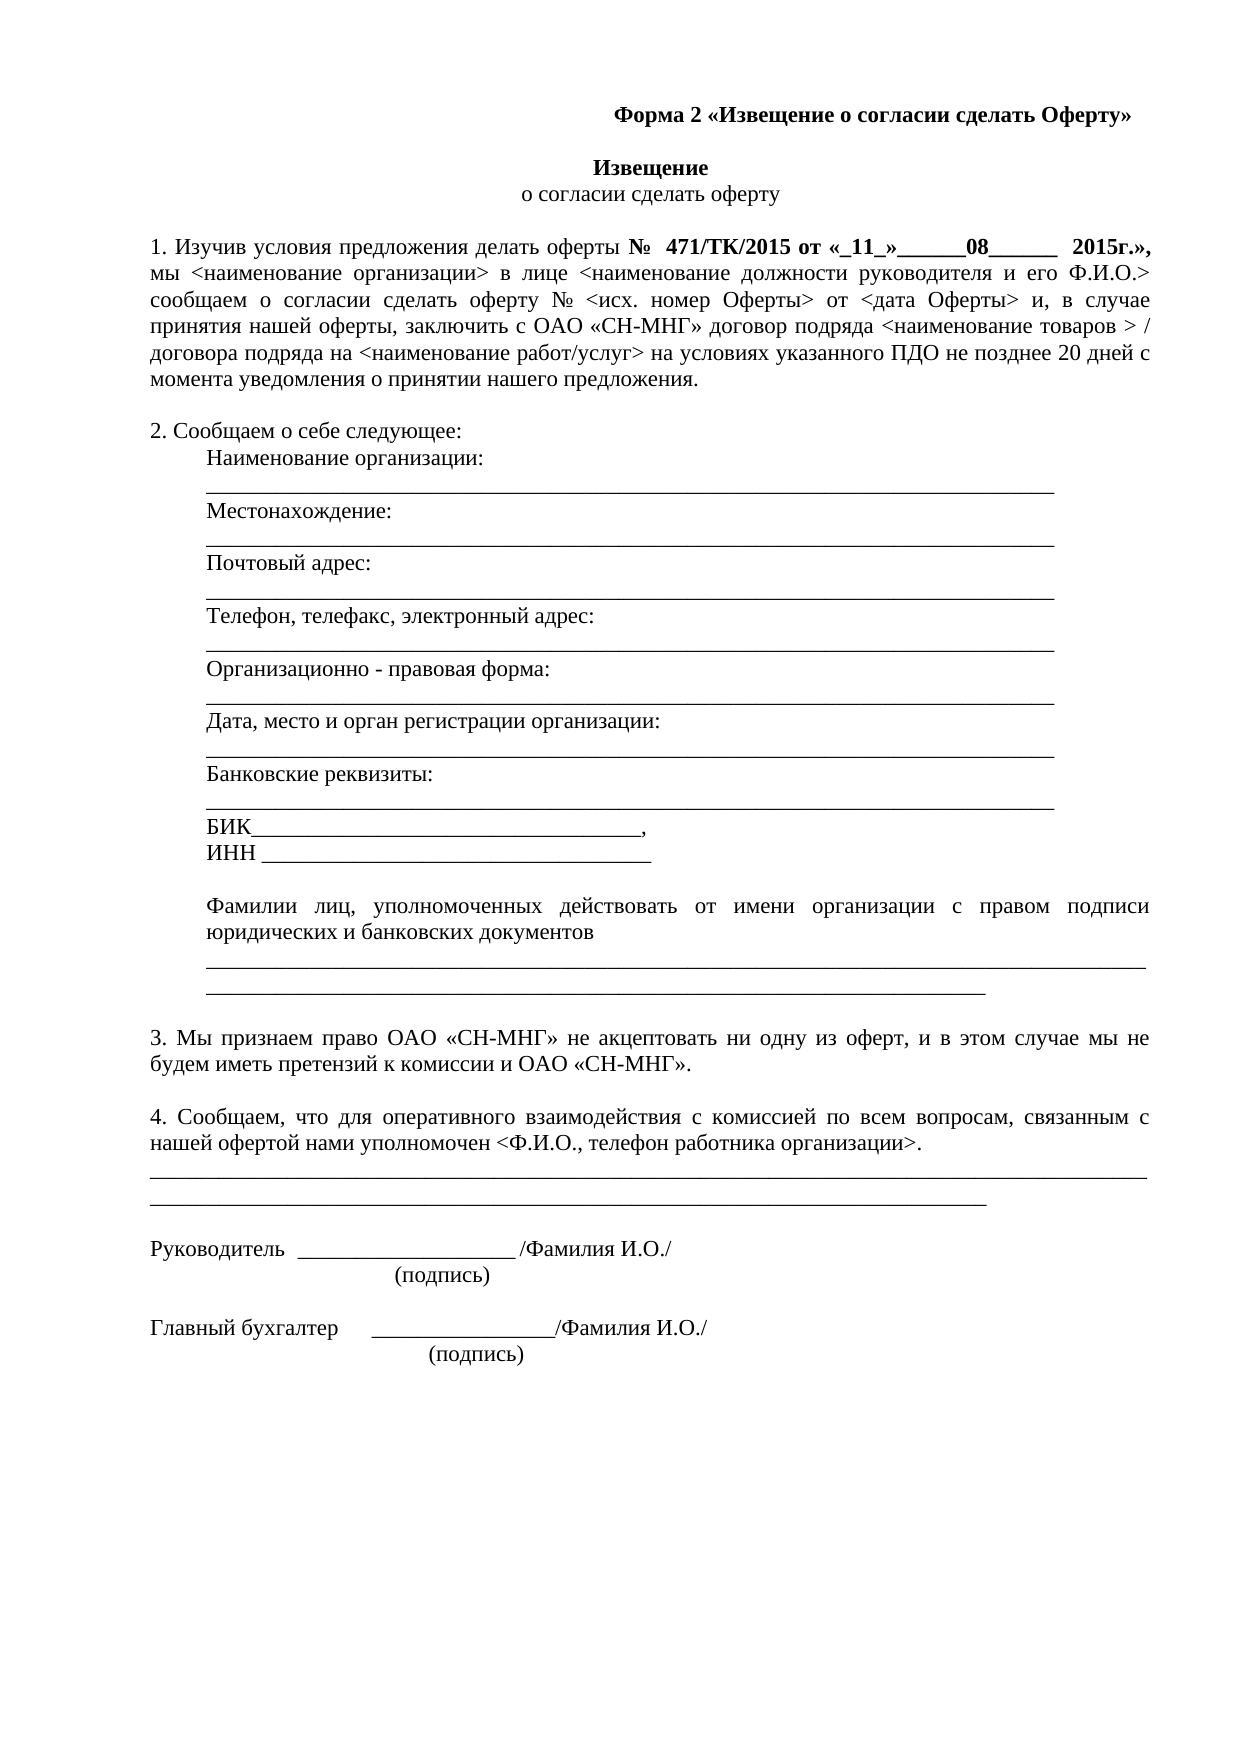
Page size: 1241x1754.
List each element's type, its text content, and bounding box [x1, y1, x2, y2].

text Организационно - правовая форма: __________________________________________________________________________ [206, 655, 1152, 707]
text Местонахождение: __________________________________________________________________________ [206, 497, 1152, 549]
text о согласии сделать оферту [150, 180, 1152, 207]
text Наименование организации: __________________________________________________________________________ [206, 444, 1152, 497]
text ИНН __________________________________ [206, 839, 1152, 866]
text Дата, место и орган регистрации организации: __________________________________________________________________________ [206, 707, 1152, 760]
text Руководитель ___________________ /Фамилия И.О./ [150, 1234, 1152, 1261]
text ______________________________________________________________________________________________________________________________________________________ [206, 945, 1152, 997]
text 4. Сообщаем, что для оперативного взаимодействия с комиссией по всем вопросам, связанным с нашей офертой нами уполномочен <Ф.И.О., телефон работника организации>. [150, 1103, 1152, 1156]
text 3. Мы признаем право ОАО «СН-МНГ» не акцептовать ни одну из оферт, и в этом случае мы не будем иметь претензий к комиссии и ОАО «СН-МНГ». [150, 1024, 1152, 1076]
text Извещение [150, 154, 1152, 180]
text (подпись) [150, 1261, 1152, 1287]
text БИК__________________________________, [206, 813, 1152, 839]
text Телефон, телефакс, электронный адрес: __________________________________________________________________________ [206, 602, 1152, 655]
text Главный бухгалтер ________________/Фамилия И.О./ [150, 1314, 1152, 1340]
text Форма 2 «Извещение о согласии сделать Оферту» [150, 101, 1152, 128]
text 1. Изучив условия предложения делать оферты № 471/ТК/2015 от «_11_»______08______ 2015г.», мы <наименование организации> в лице <наименование должности руководителя и его Ф.И.О.> сообщаем о согласии сделать оферту № <исх. номер Оферты> от <дата Оферты> и, в случае принятия нашей оферты, заключить с ОАО «СН-МНГ» договор подряда <наименование товаров > / договора подряда на <наименование работ/услуг> на условиях указанного ПДО не позднее 20 дней с момента уведомления о принятии нашего предложения. [150, 233, 1152, 391]
text ________________________________________________________________________________________________________________________________________________________________ [150, 1156, 1152, 1208]
text Банковские реквизиты: __________________________________________________________________________ [206, 760, 1152, 813]
text Почтовый адрес: __________________________________________________________________________ [206, 549, 1152, 602]
text (подпись) [297, 1340, 1152, 1366]
text Фамилии лиц, уполномоченных действовать от имени организации с правом подписи юридических и банковских документов [206, 892, 1152, 945]
text 2. Сообщаем о себе следующее: [150, 418, 1152, 444]
